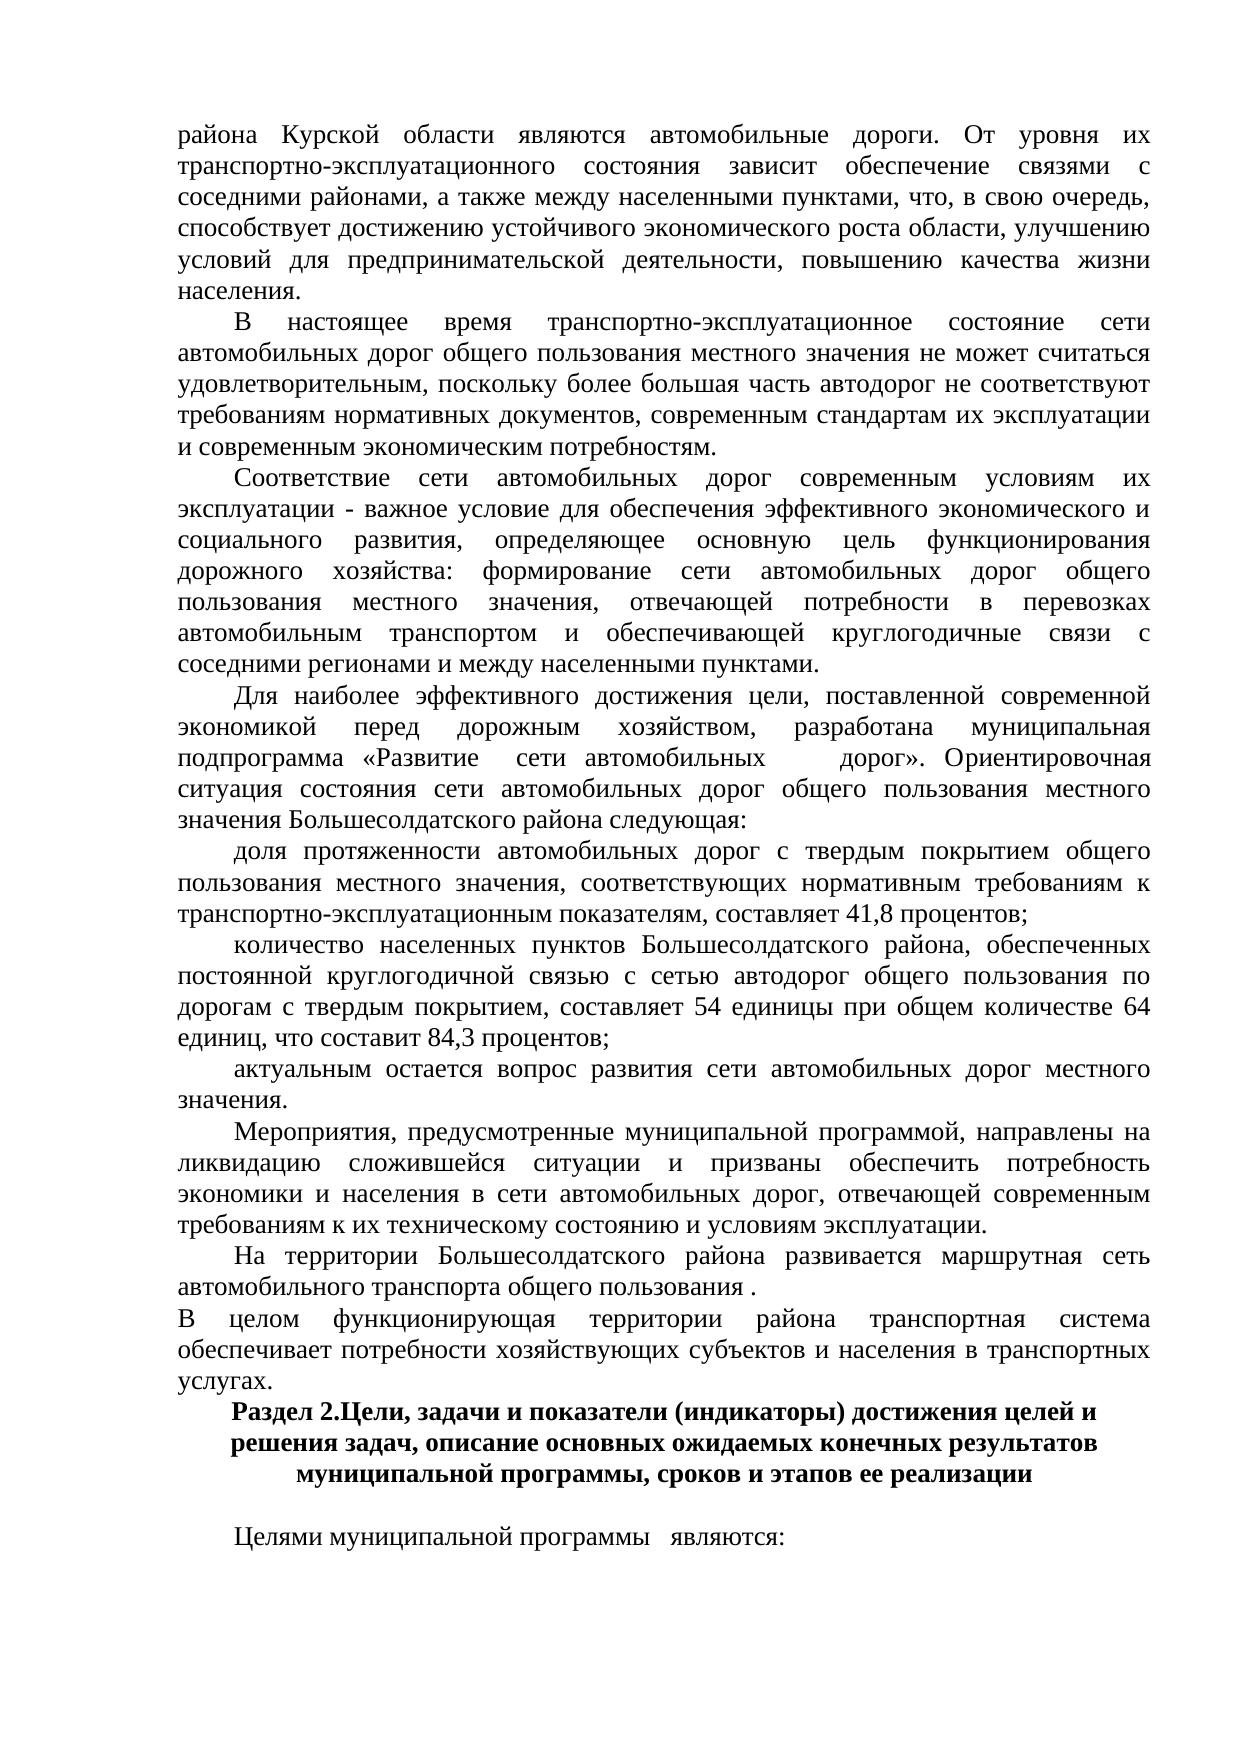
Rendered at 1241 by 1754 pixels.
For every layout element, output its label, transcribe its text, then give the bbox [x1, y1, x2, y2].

text Для наиболее эффективного достижения цели, поставленной современной экономикой перед дорожным хозяйством, разработана муниципальная подпрограмма «Развитие сети автомобильных дорог». Ориентировочная ситуация состояния сети автомобильных дорог общего пользования местного значения Большесолдатского района следующая: [177, 679, 1152, 834]
text Раздел 2.Цели, задачи и показатели (индикаторы) достижения целей и решения задач, описание основных ожидаемых конечных результатов муниципальной программы, сроков и этапов ее реализации [177, 1395, 1152, 1488]
text На территории Большесолдатского района развивается маршрутная сеть автомобильного транспорта общего пользования . [177, 1239, 1152, 1302]
text В настоящее время транспортно-эксплуатационное состояние сети автомобильных дорог общего пользования местного значения не может считаться удовлетворительным, поскольку более большая часть автодорог не соответствуют требованиям нормативных документов, современным стандартам их эксплуатации и современным экономическим потребностям. [177, 305, 1152, 461]
text Целями муниципальной программы являются: [177, 1520, 1152, 1551]
text Мероприятия, предусмотренные муниципальной программой, направлены на ликвидацию сложившейся ситуации и призваны обеспечить потребность экономики и населения в сети автомобильных дорог, отвечающей современным требованиям к их техническому состоянию и условиям эксплуатации. [177, 1115, 1152, 1239]
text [177, 118, 1152, 305]
text Соответствие сети автомобильных дорог современным условиям их эксплуатации - важное условие для обеспечения эффективного экономического и социального развития, определяющее основную цель функционирования дорожного хозяйства: формирование сети автомобильных дорог общего пользования местного значения, отвечающей потребности в перевозках автомобильным транспортом и обеспечивающей круглогодичные связи с соседними регионами и между населенными пунктами. [177, 461, 1152, 679]
text актуальным остается вопрос развития сети автомобильных дорог местного значения. [177, 1052, 1152, 1115]
text количество населенных пунктов Большесолдатского района, обеспеченных постоянной круглогодичной связью с сетью автодорог общего пользования по дорогам с твердым покрытием, составляет 54 единицы при общем количестве 64 единиц, что составит 84,3 процентов; [177, 928, 1152, 1052]
text В целом функционирующая территории района транспортная система обеспечивает потребности хозяйствующих субъектов и населения в транспортных услугах. [177, 1302, 1152, 1395]
text доля протяженности автомобильных дорог с твердым покрытием общего пользования местного значения, соответствующих нормативным требованиям к транспортно-эксплуатационным показателям, составляет 41,8 процентов; [177, 834, 1152, 928]
